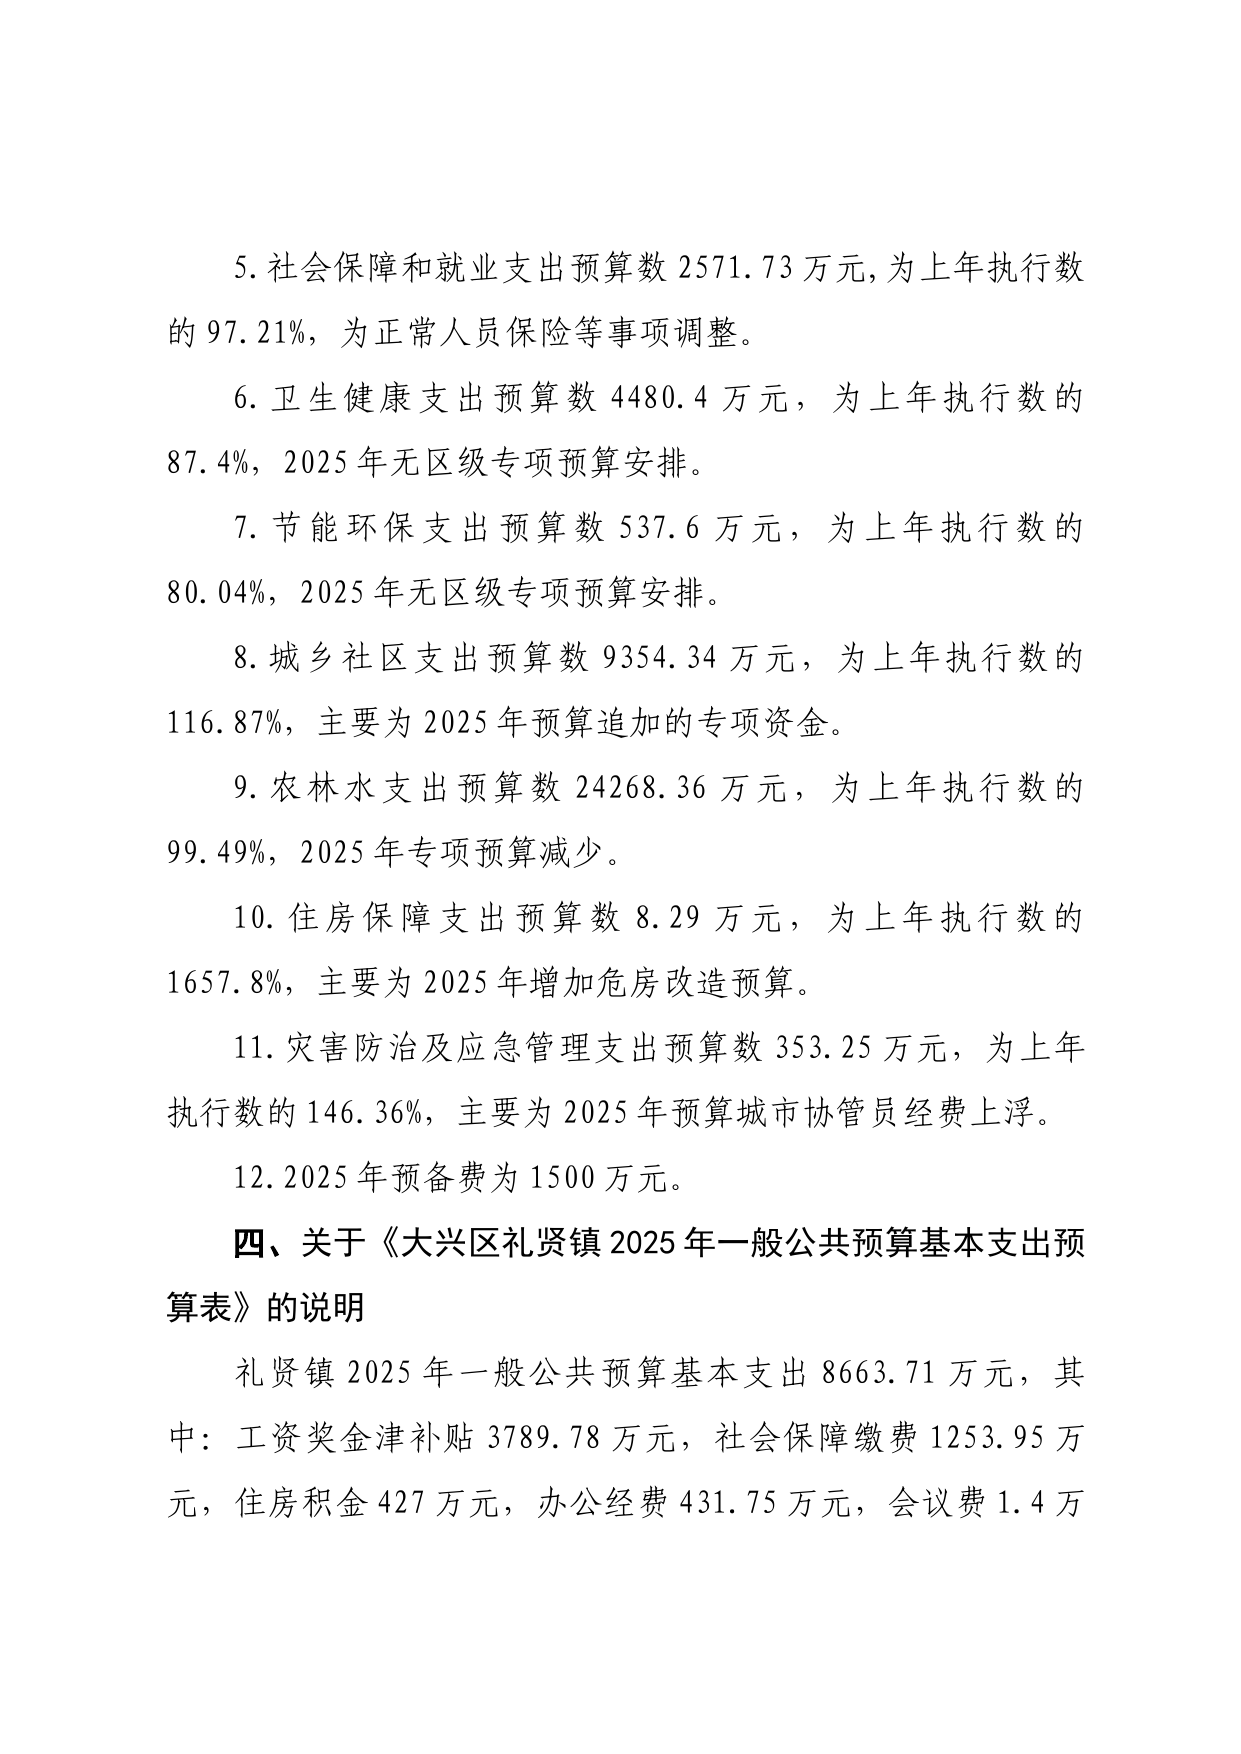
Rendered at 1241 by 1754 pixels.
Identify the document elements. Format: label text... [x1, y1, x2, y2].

text 四、关于《大兴区礼贤镇2025年一般公共预算基本支出预算表》的说明 [165, 1208, 1087, 1338]
list 12.2025年预备费为1500万元。 [165, 1143, 1087, 1208]
list 10.住房保障支出预算数8.29万元，为上年执行数的1657.8%，主要为2025年增加危房改造预算。 [165, 883, 1087, 1013]
list 7.节能环保支出预算数537.6万元，为上年执行数的80.04%，2025年无区级专项预算安排。 [165, 493, 1087, 623]
list 6.卫生健康支出预算数4480.4万元，为上年执行数的87.4%，2025年无区级专项预算安排。 [165, 363, 1087, 493]
list 11.灾害防治及应急管理支出预算数353.25万元，为上年执行数的146.36%，主要为2025年预算城市协管员经费上浮。 [165, 1013, 1087, 1143]
list 8.城乡社区支出预算数9354.34万元，为上年执行数的116.87%，主要为2025年预算追加的专项资金。 [165, 623, 1087, 753]
list 5.社会保障和就业支出预算数2571.73万元,为上年执行数的97.21%，为正常人员保险等事项调整。 [165, 233, 1087, 363]
list 9.农林水支出预算数24268.36万元，为上年执行数的99.49%，2025年专项预算减少。 [165, 753, 1087, 883]
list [165, 1338, 1087, 1533]
